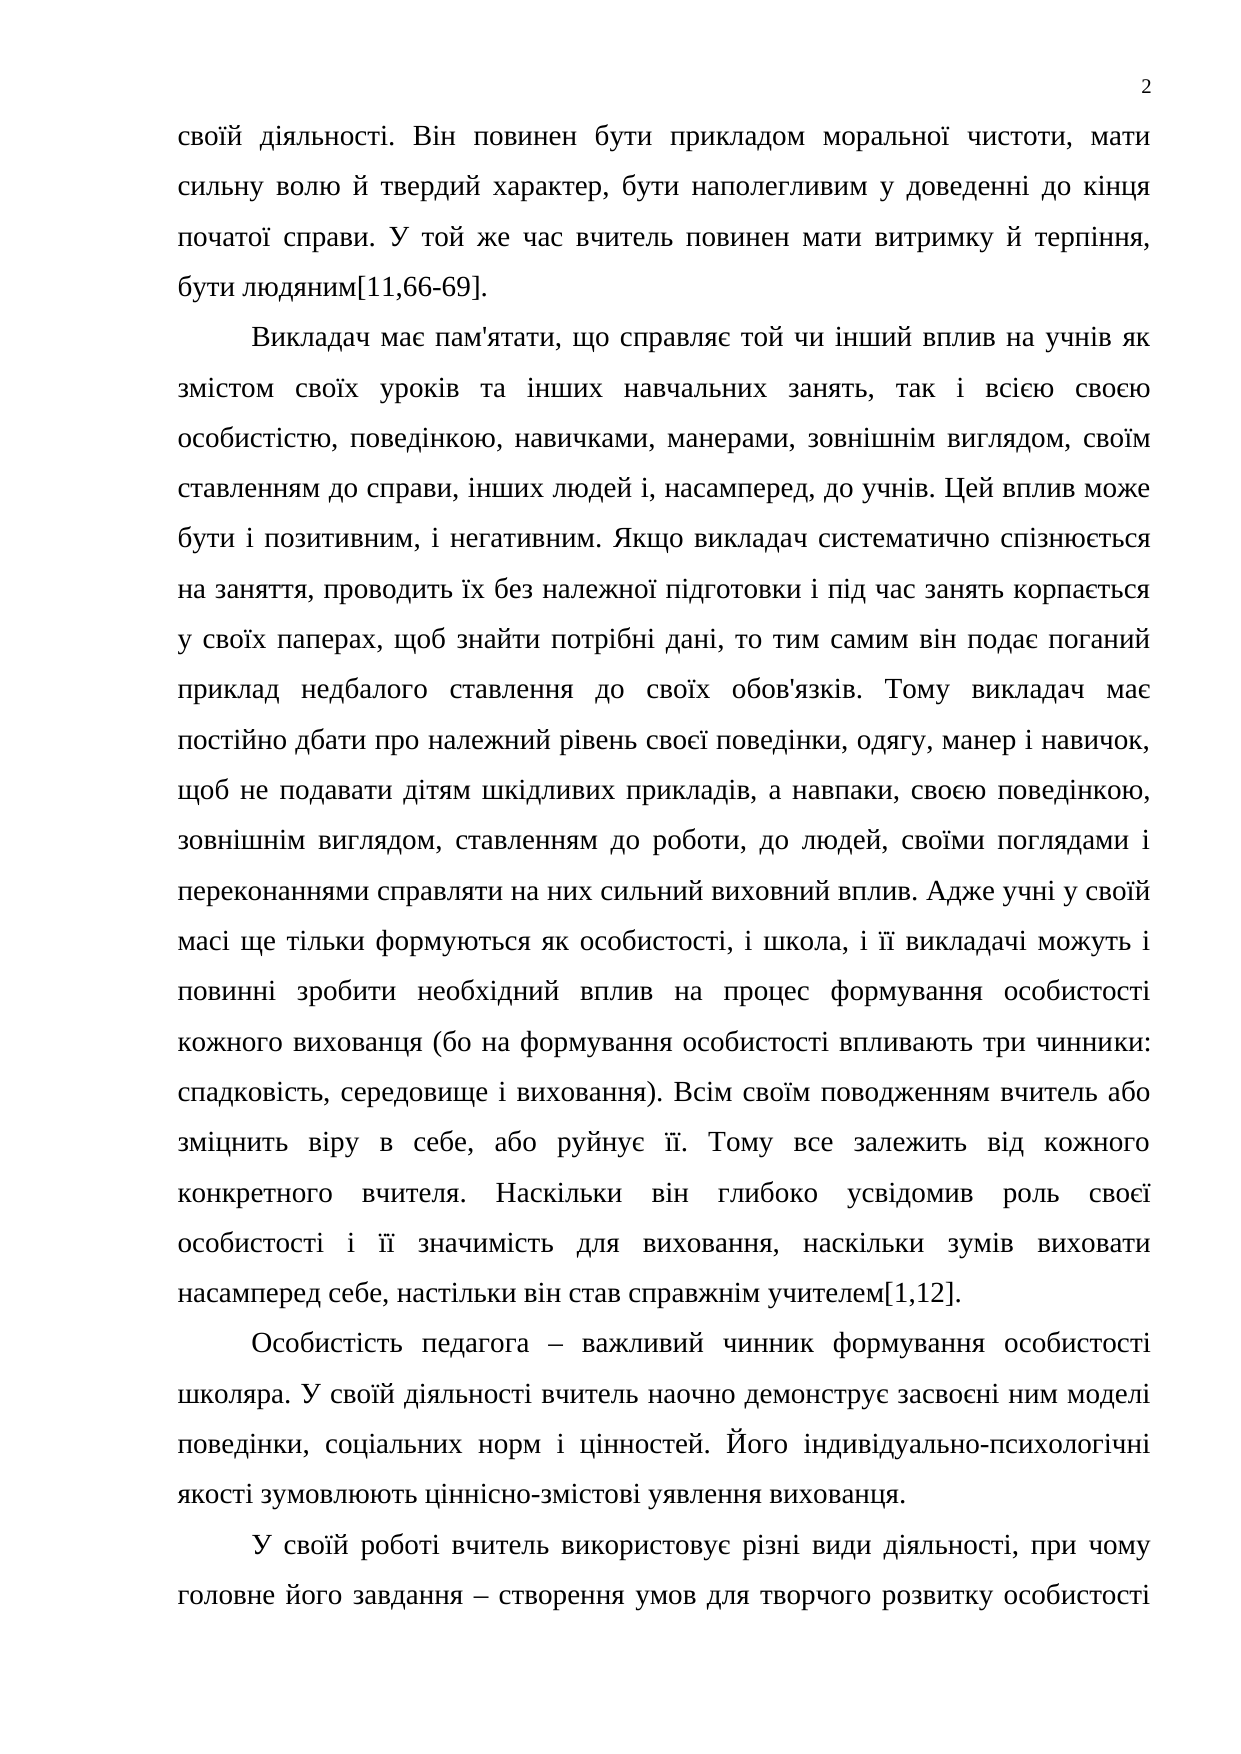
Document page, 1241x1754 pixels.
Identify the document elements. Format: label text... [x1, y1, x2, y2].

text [177, 118, 1152, 303]
text Особистість педагога – важливий чинник формування особистості школяра. У своїй діяльності вчитель наочно демонструє засвоєні ним моделі поведінки, соціальних норм і цінностей. Його індивідуально-психологічні якості зумовлюють ціннісно-змістові уявлення вихованця. [177, 1326, 1152, 1510]
text Викладач має пам'ятати, що справляє той чи інший вплив на учнів як змістом своїх уроків та інших навчальних занять, так і всією своєю особистістю, поведінкою, навичками, манерами, зовнішнім виглядом, своїм ставленням до справи, інших людей і, насамперед, до учнів. Цей вплив може бути і позитивним, і негативним. Якщо викладач систематично спізнюється на заняття, проводить їх без належної підготовки і під час занять корпається у своїх паперах, щоб знайти потрібні дані, то тим самим він подає поганий приклад недбалого ставлення до своїх обов'язків. Тому викладач має постійно дбати про належний рівень своєї поведінки, одягу, манер і навичок, щоб не подавати дітям шкідливих прикладів, а навпаки, своєю поведінкою, зовнішнім виглядом, ставленням до роботи, до людей, своїми поглядами і переконаннями справляти на них сильний виховний вплив. Адже учні у своїй масі ще тільки формуються як особистості, і школа, і її викладачі можуть і повинні зробити необхідний вплив на процес формування особистості кожного вихованця (бо на формування особистості впливають три чинники: спадковість, середовище і виховання). Всім своїм поводженням вчитель або зміцнить віру в себе, або руйнує її. Тому все залежить від кожного конкретного вчителя. Наскільки він глибоко усвідомив роль своєї особистості і її значимість для виховання, наскільки зумів виховати насамперед себе, настільки він став справжнім учителем[1,12]. [177, 319, 1152, 1309]
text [177, 1527, 1152, 1611]
